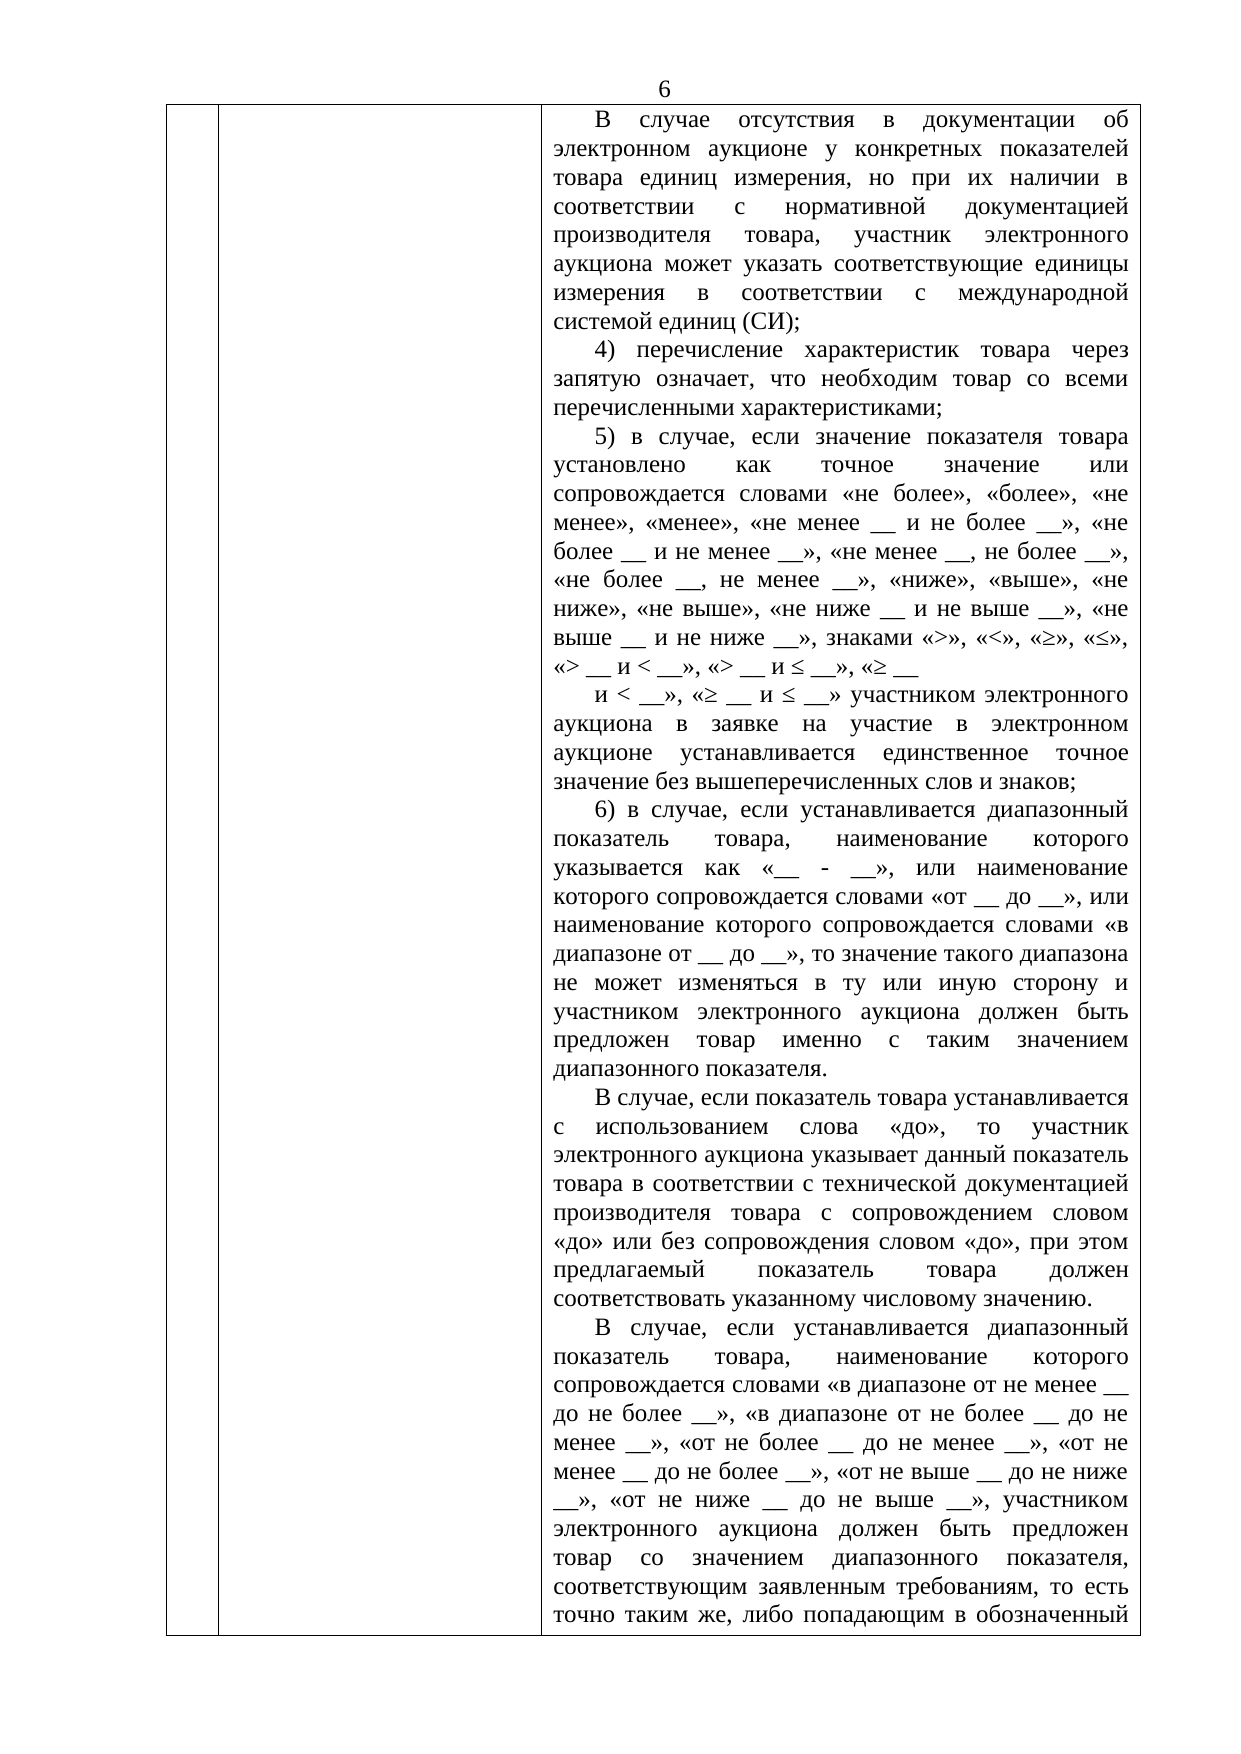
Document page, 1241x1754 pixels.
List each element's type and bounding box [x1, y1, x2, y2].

table_cell [219, 105, 541, 1635]
table_cell [542, 105, 1140, 1635]
table_cell [167, 105, 218, 1635]
